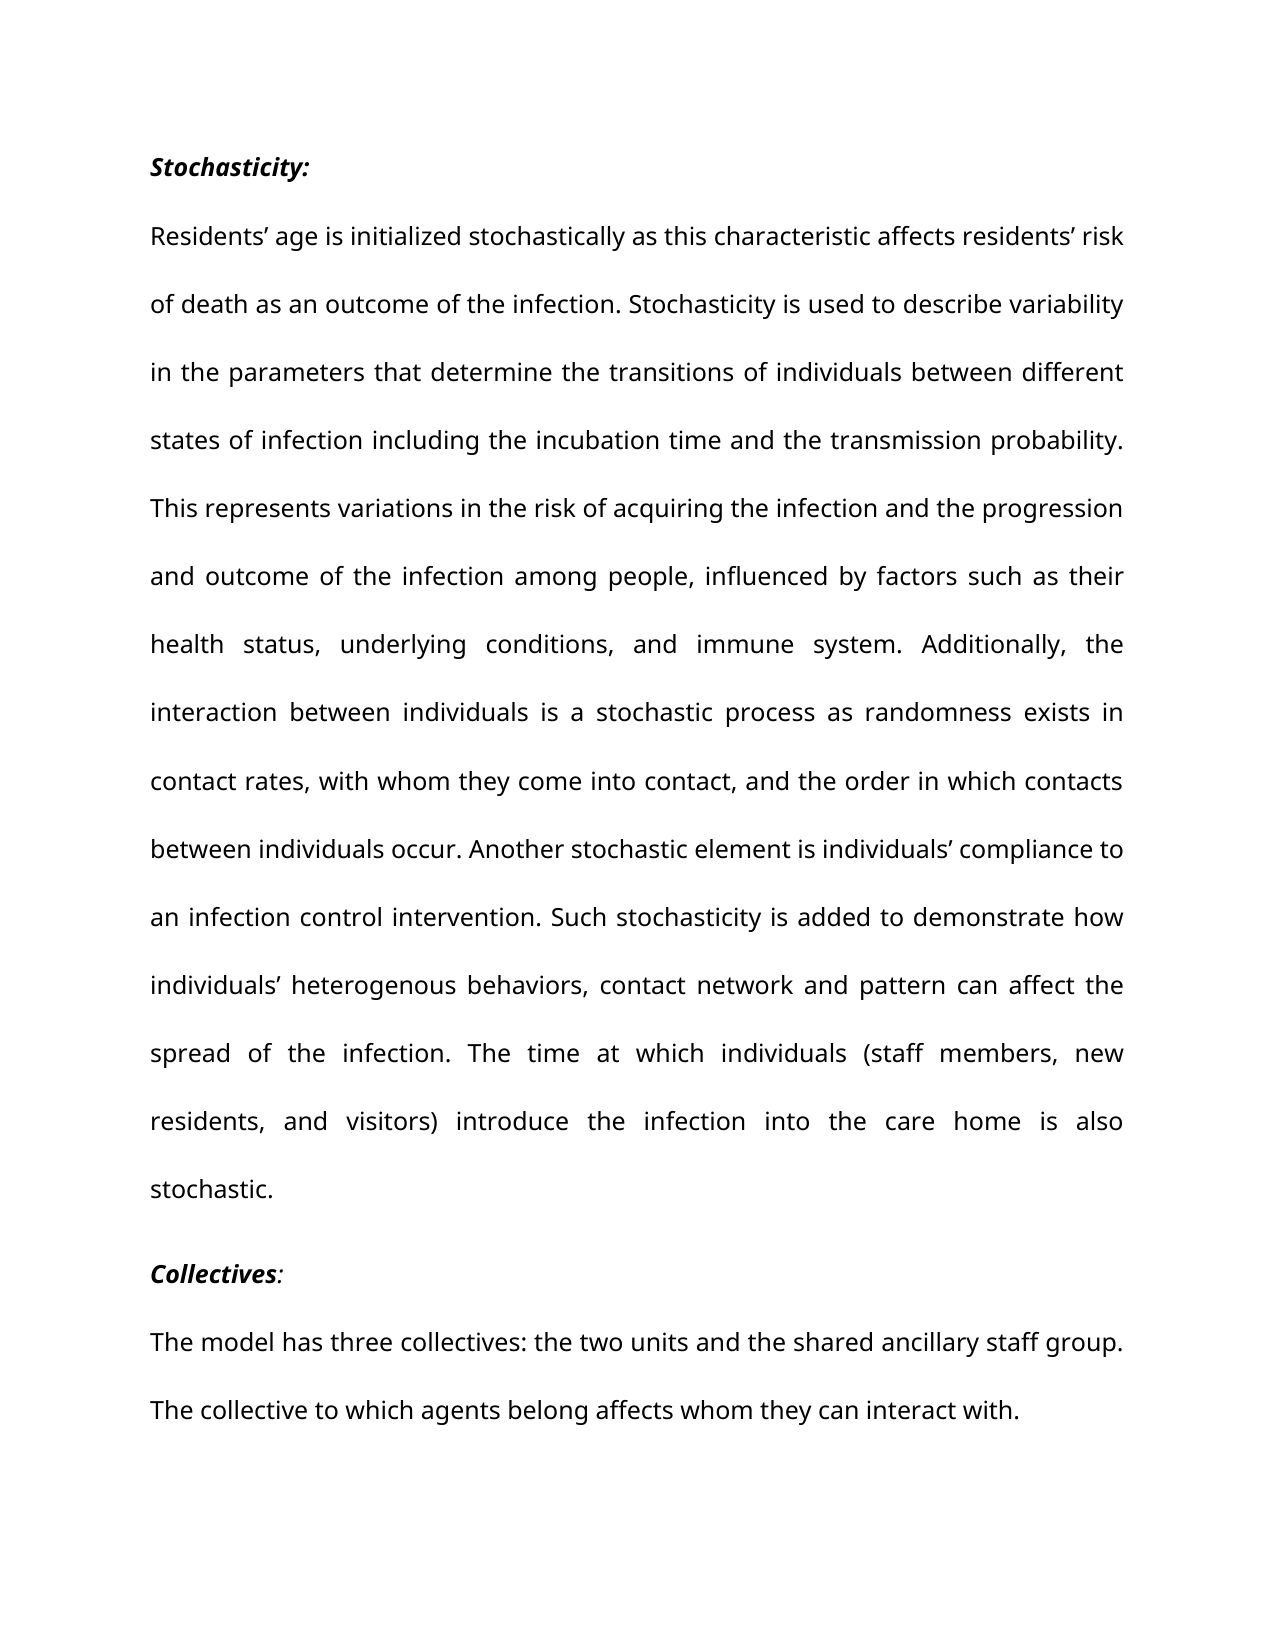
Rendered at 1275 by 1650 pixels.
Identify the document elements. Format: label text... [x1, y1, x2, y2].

text Residents’ age is initialized stochastically as this characteristic affects residents’ risk of death as an outcome of the infection. Stochasticity is used to describe variability in the parameters that determine the transitions of individuals between different states of infection including the incubation time and the transmission probability. This represents variations in the risk of acquiring the infection and the progression and outcome of the infection among people, influenced by factors such as their health status, underlying conditions, and immune system. Additionally, the interaction between individuals is a stochastic process as randomness exists in contact rates, with whom they come into contact, and the order in which contacts between individuals occur. Another stochastic element is individuals’ compliance to an infection control intervention. Such stochasticity is added to demonstrate how individuals’ heterogenous behaviors, contact network and pattern can affect the spread of the infection. The time at which individuals (staff members, new residents, and visitors) introduce the infection into the care home is also stochastic. [150, 218, 1125, 1206]
text The model has three collectives: the two units and the shared ancillary staff group. The collective to which agents belong affects whom they can interact with. [150, 1325, 1125, 1427]
subtitle Stochasticity: [150, 150, 1125, 184]
subtitle Collectives: [150, 1257, 1125, 1291]
